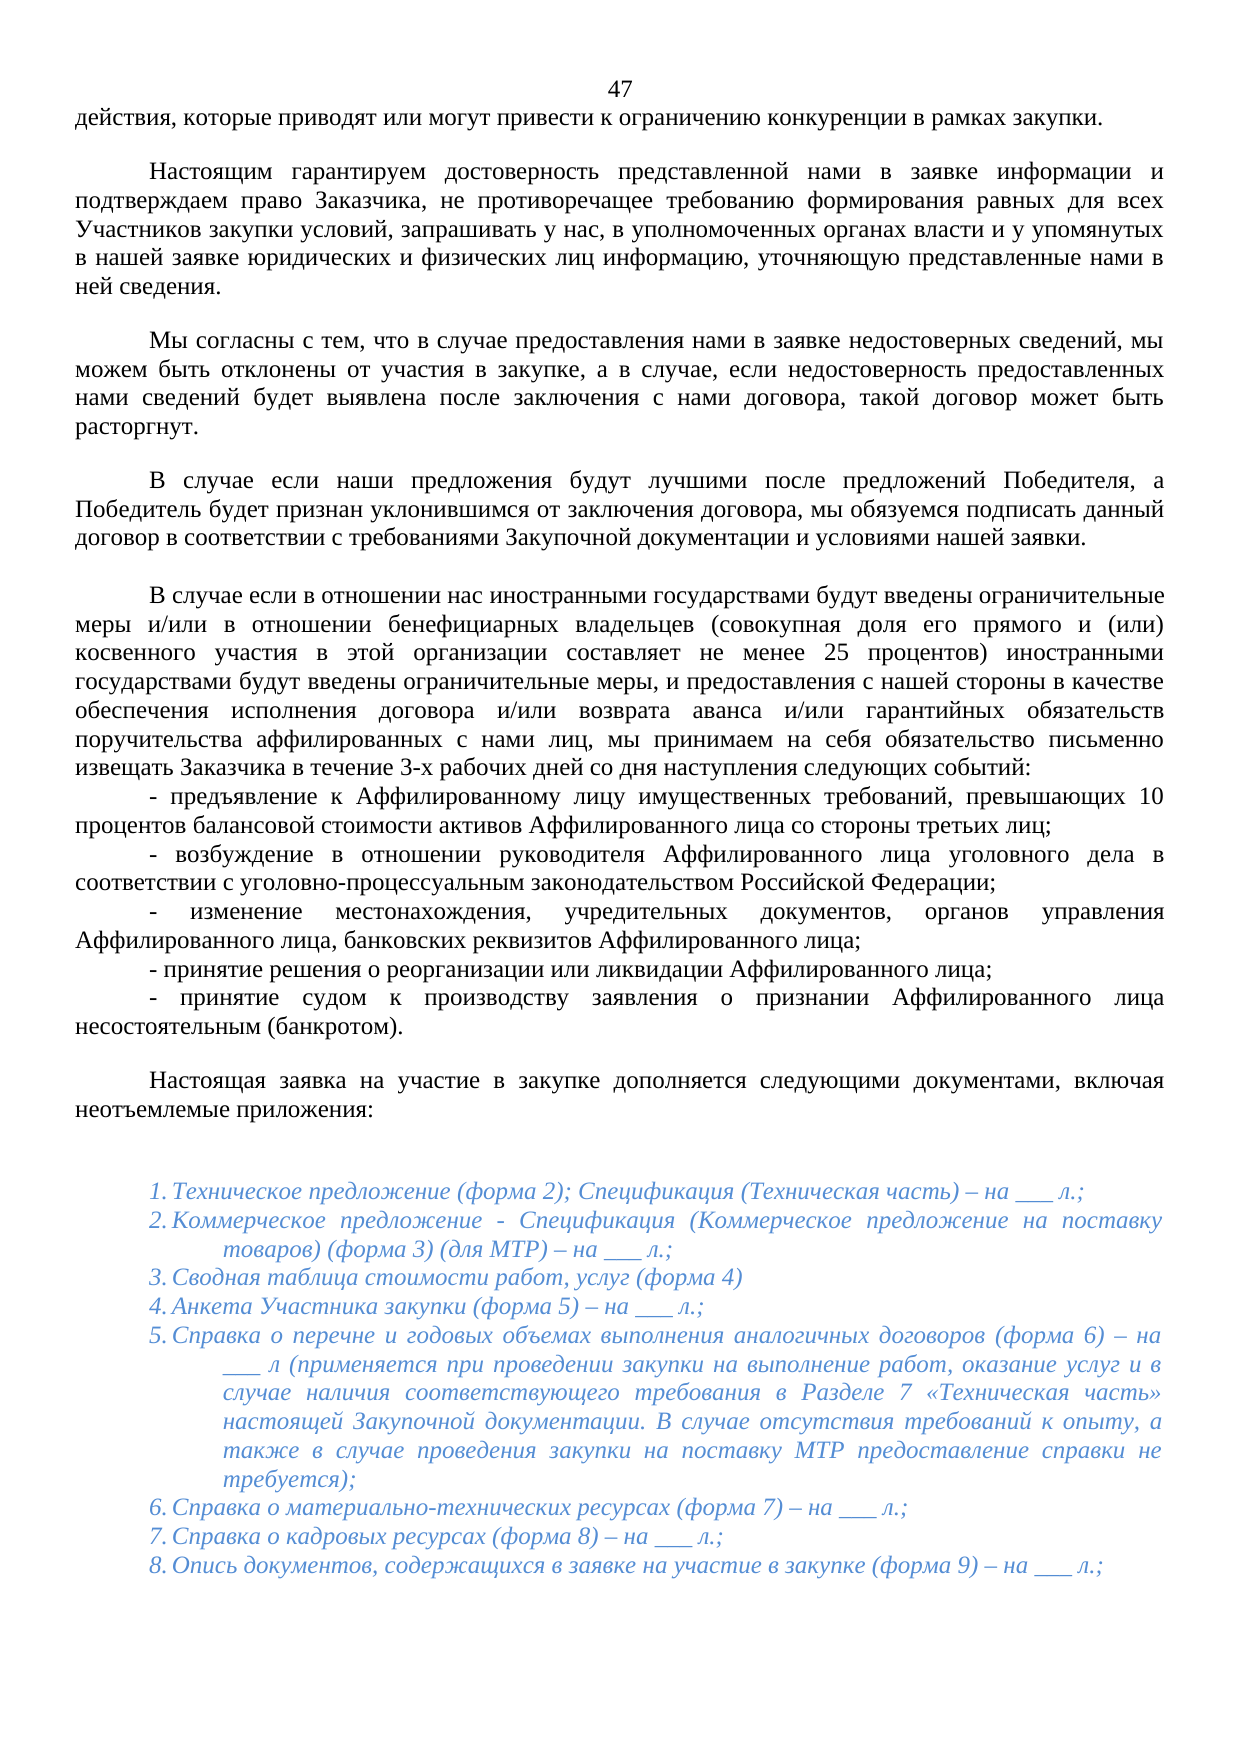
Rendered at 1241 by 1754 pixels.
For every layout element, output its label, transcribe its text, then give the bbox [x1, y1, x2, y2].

text В случае если наши предложения будут лучшими после предложений Победителя, а Победитель будет признан уклонившимся от заключения договора, мы обязуемся подписать данный договор в соответствии с требованиями Закупочной документации и условиями нашей заявки. [75, 465, 1165, 551]
text Мы согласны с тем, что в случае предоставления нами в заявке недостоверных сведений, мы можем быть отклонены от участия в закупке, а в случае, если недостоверность предоставленных нами сведений будет выявлена после заключения с нами договора, такой договор может быть расторгнут. [75, 325, 1165, 440]
text - изменение местонахождения, учредительных документов, органов управления Аффилированного лица, банковских реквизитов Аффилированного лица; [75, 896, 1165, 954]
text - принятие решения о реорганизации или ликвидации Аффилированного лица; [75, 954, 1165, 982]
text - принятие судом к производству заявления о признании Аффилированного лица несостоятельным (банкротом). [75, 982, 1165, 1040]
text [75, 102, 1165, 131]
list Справка о кадровых ресурсах (форма 8) – на ___ л.; [149, 1521, 1165, 1550]
list Техническое предложение (форма 2); Спецификация (Техническая часть) – на ___ л.; [149, 1176, 1165, 1205]
text - возбуждение в отношении руководителя Аффилированного лица уголовного дела в соответствии с уголовно-процессуальным законодательством Российской Федерации; [75, 839, 1165, 896]
list Сводная таблица стоимости работ, услуг (форма 4) [149, 1262, 1165, 1291]
list Справка о перечне и годовых объемах выполнения аналогичных договоров (форма 6) – на ___ л (применяется при проведении закупки на выполнение работ, оказание услуг и в случае наличия соответствующего требования в Разделе 7 «Техническая часть» настоящей Закупочной документации. В случае отсутствия требований к опыту, а также в случае проведения закупки на поставку МТР предоставление справки не требуется); [149, 1320, 1165, 1492]
list Опись документов, содержащихся в заявке на участие в закупке (форма 9) – на ___ л.; [149, 1550, 1165, 1579]
list Справка о материально-технических ресурсах (форма 7) – на ___ л.; [149, 1492, 1165, 1521]
list Коммерческое предложение - Спецификация (Коммерческое предложение на поставку товаров) (форма 3) (для МТР) – на ___ л.; [149, 1205, 1165, 1262]
text Настоящая заявка на участие в закупке дополняется следующими документами, включая неотъемлемые приложения: [75, 1065, 1165, 1122]
text Настоящим гарантируем достоверность представленной нами в заявке информации и подтверждаем право Заказчика, не противоречащее требованию формирования равных для всех Участников закупки условий, запрашивать у нас, в уполномоченных органах власти и у упомянутых в нашей заявке юридических и физических лиц информацию, уточняющую представленные нами в ней сведения. [75, 156, 1165, 300]
text В случае если в отношении нас иностранными государствами будут введены ограничительные меры и/или в отношении бенефициарных владельцев (совокупная доля его прямого и (или) косвенного участия в этой организации составляет не менее 25 процентов) иностранными государствами будут введены ограничительные меры, и предоставления с нашей стороны в качестве обеспечения исполнения договора и/или возврата аванса и/или гарантийных обязательств поручительства аффилированных с нами лиц, мы принимаем на себя обязательство письменно извещать Заказчика в течение 3-х рабочих дней со дня наступления следующих событий: [75, 580, 1165, 781]
list Анкета Участника закупки (форма 5) – на ___ л.; [149, 1291, 1165, 1320]
text - предъявление к Аффилированному лицу имущественных требований, превышающих 10 процентов балансовой стоимости активов Аффилированного лица со стороны третьих лиц; [75, 781, 1165, 839]
